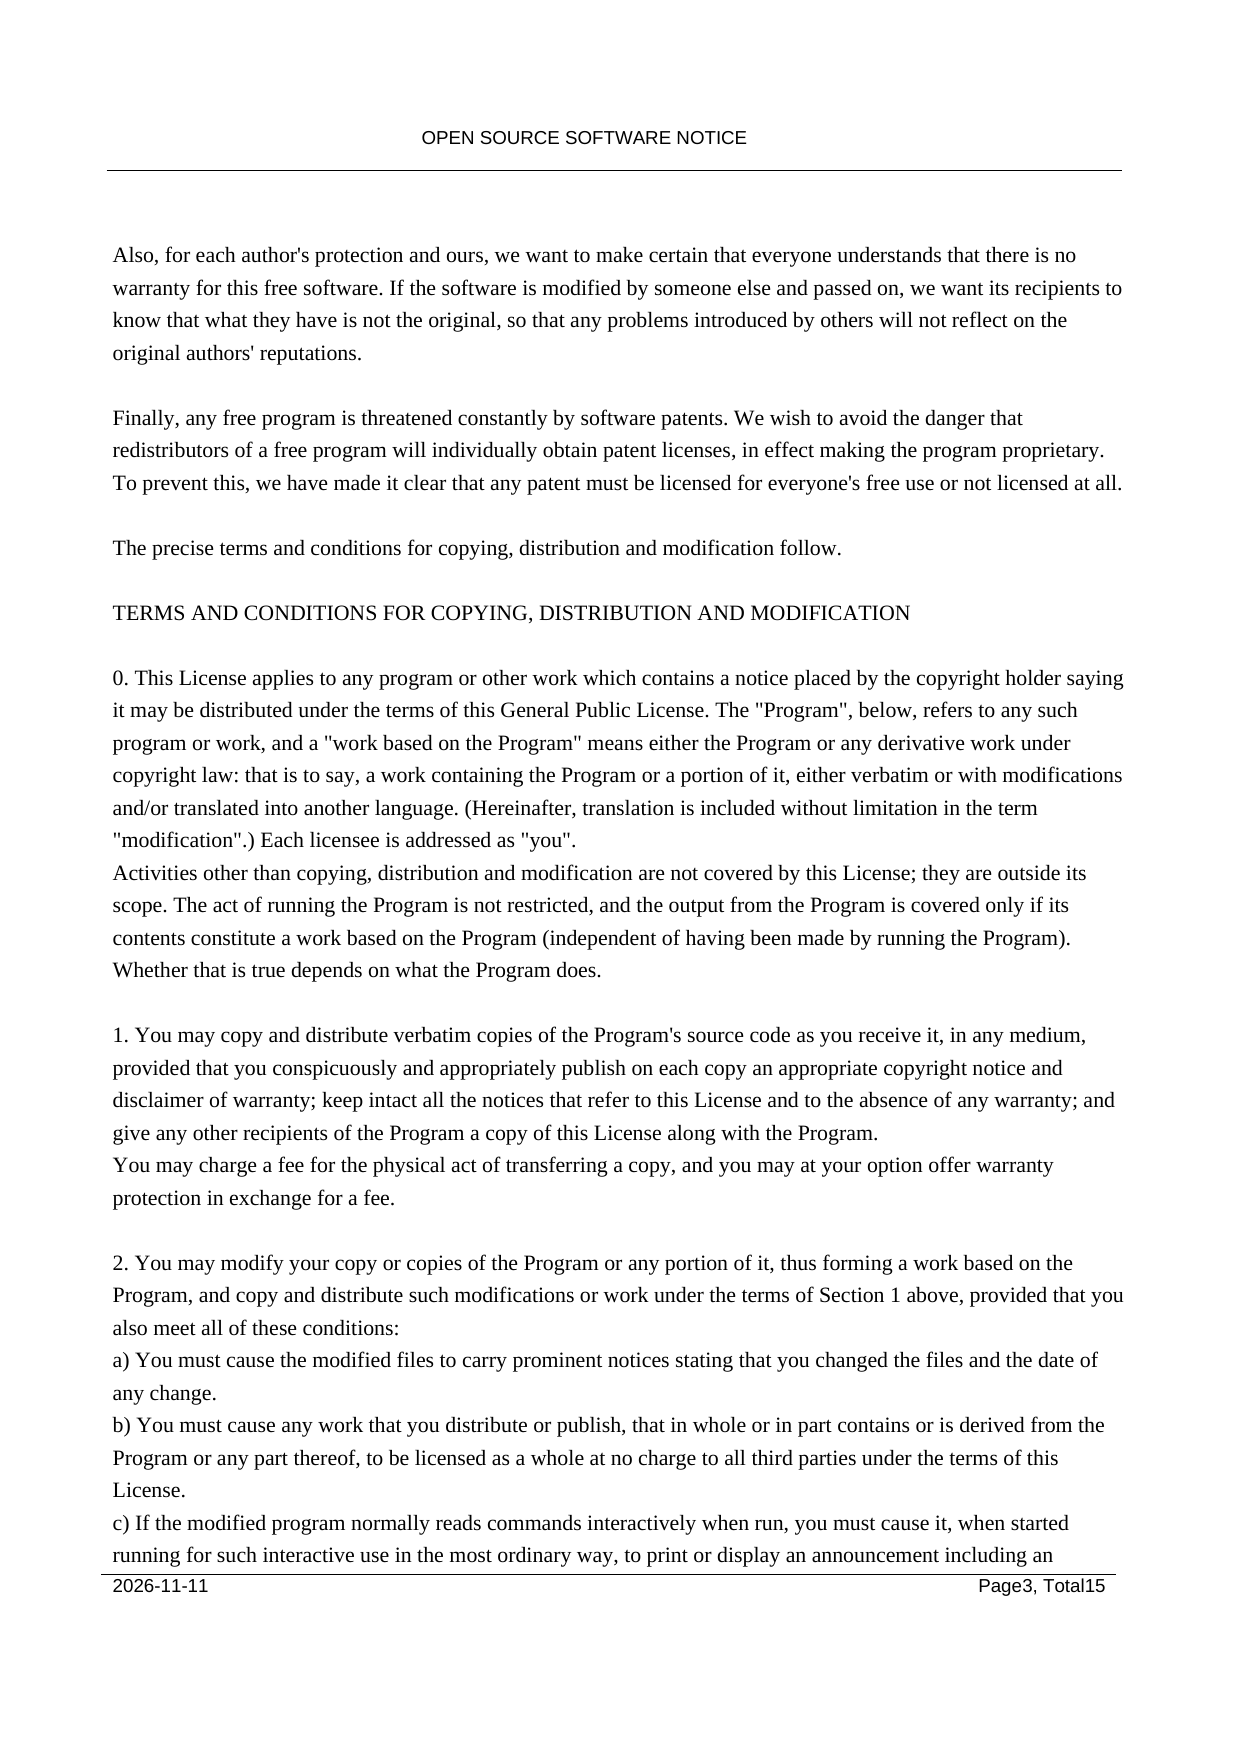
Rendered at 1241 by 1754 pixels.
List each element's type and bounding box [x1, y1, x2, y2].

text [112, 206, 1128, 1571]
